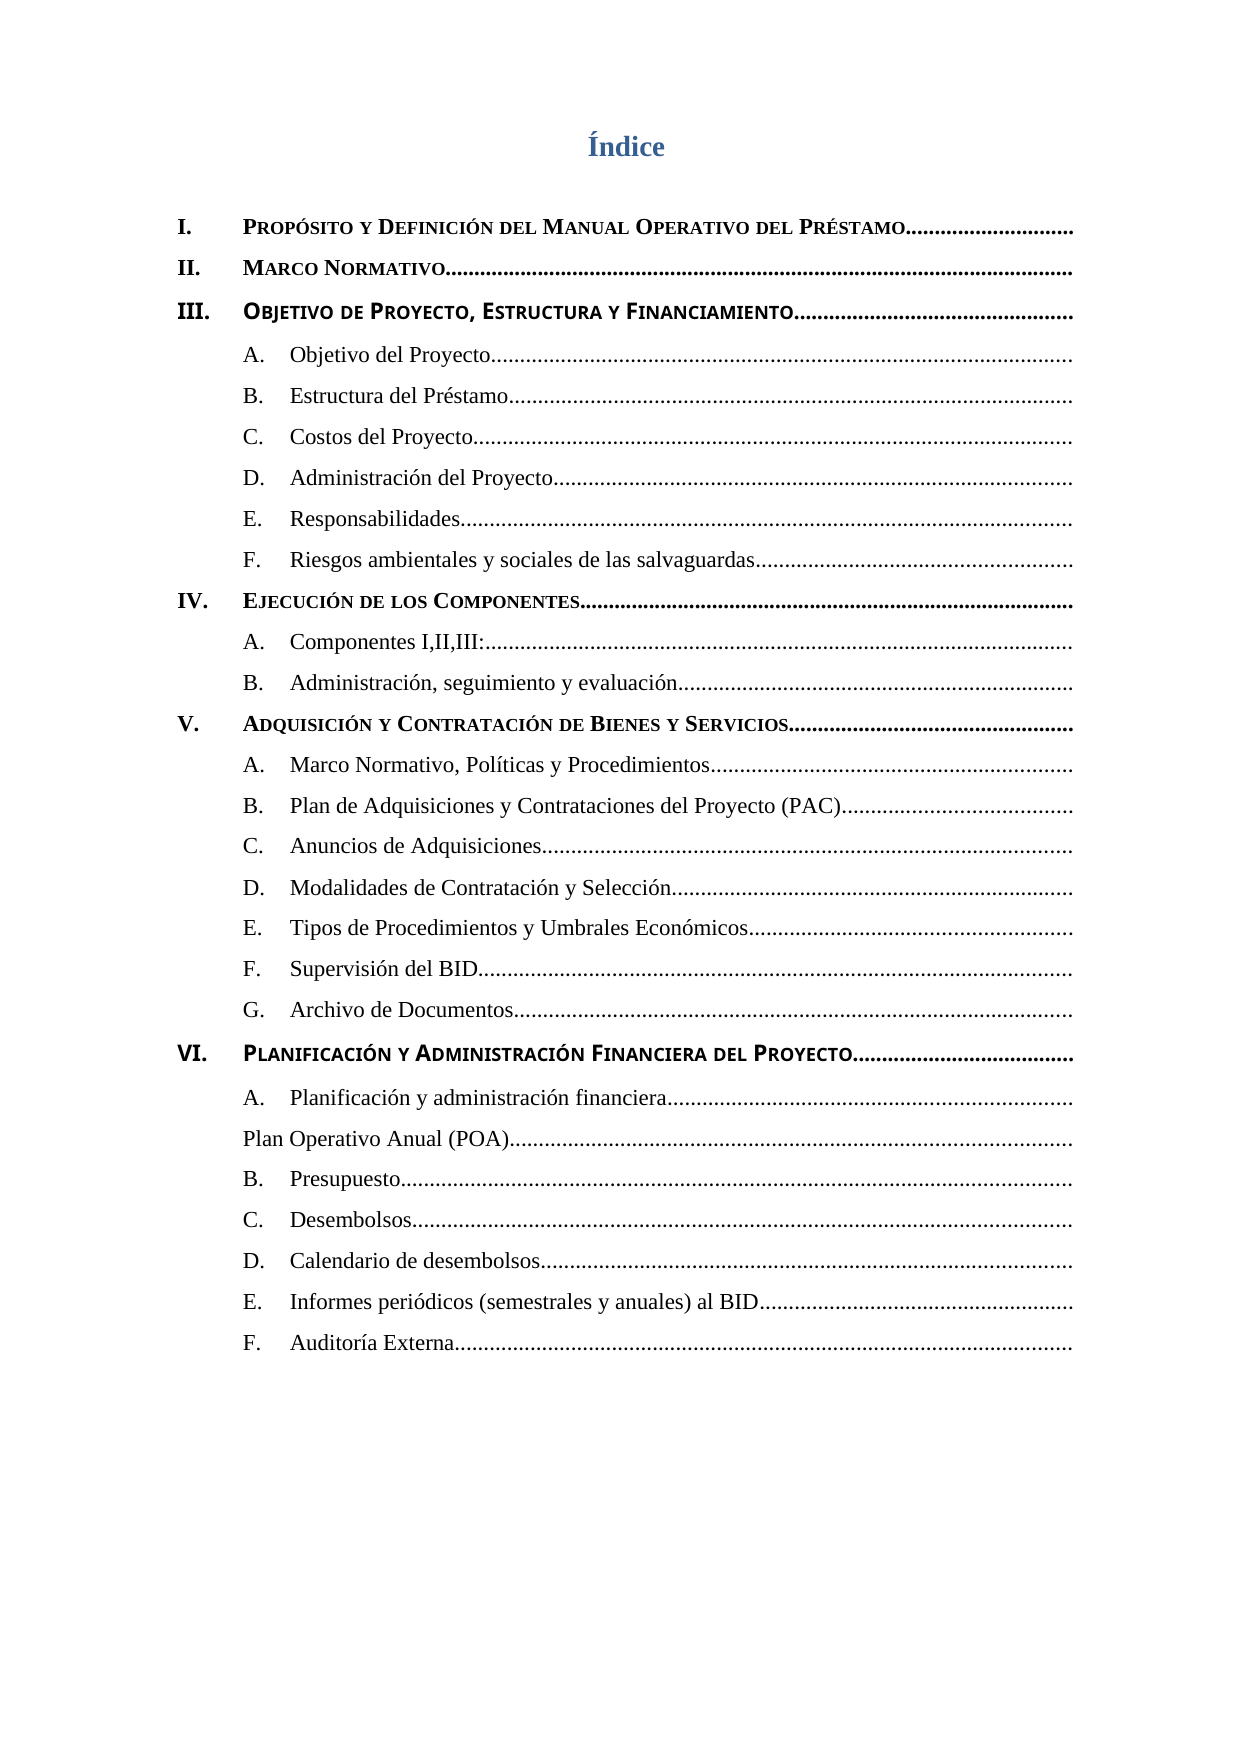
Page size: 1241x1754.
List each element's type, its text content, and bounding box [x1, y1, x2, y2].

text B. Administración, seguimiento y evaluación [243, 669, 1075, 695]
text I. Propósito y Definición del Manual Operativo del Préstamo [177, 213, 1075, 239]
text F. Supervisión del BID [243, 955, 1075, 982]
text B. Estructura del Préstamo [243, 382, 1075, 409]
text V. Adquisición y Contratación de Bienes y Servicios [177, 710, 1075, 736]
text F. Riesgos ambientales y sociales de las salvaguardas [243, 546, 1075, 572]
text A. Marco Normativo, Políticas y Procedimientos [243, 751, 1075, 777]
text II. Marco Normativo [177, 254, 1075, 280]
text C. Desembolsos [243, 1206, 1075, 1233]
text IV. Ejecución de los Componentes [177, 587, 1075, 613]
text G. Archivo de Documentos [243, 996, 1075, 1023]
text D. Calendario de desembolsos [243, 1247, 1075, 1274]
text D. Modalidades de Contratación y Selección [243, 873, 1075, 900]
text VI. Planificación y Administración Financiera del Proyecto [177, 1037, 1075, 1068]
text E. Tipos de Procedimientos y Umbrales Económicos [243, 914, 1075, 941]
text III. Objetivo de Proyecto, Estructura y Financiamiento [177, 295, 1075, 326]
text A. Componentes I,II,III: [243, 628, 1075, 654]
subtitle Índice [177, 129, 1075, 163]
text Plan Operativo Anual (POA) [243, 1124, 1075, 1151]
text A. Planificación y administración financiera [243, 1084, 1075, 1110]
text C. Anuncios de Adquisiciones [243, 833, 1075, 859]
text E. Informes periódicos (semestrales y anuales) al BID [243, 1288, 1075, 1315]
text F. Auditoría Externa [243, 1329, 1075, 1356]
text D. Administración del Proyecto [243, 464, 1075, 491]
text C. Costos del Proyecto [243, 423, 1075, 449]
text A. Objetivo del Proyecto [243, 341, 1075, 368]
text B. Presupuesto. [243, 1166, 1075, 1192]
text E. Responsabilidades [243, 505, 1075, 531]
text B. Plan de Adquisiciones y Contrataciones del Proyecto (PAC) [243, 792, 1075, 818]
